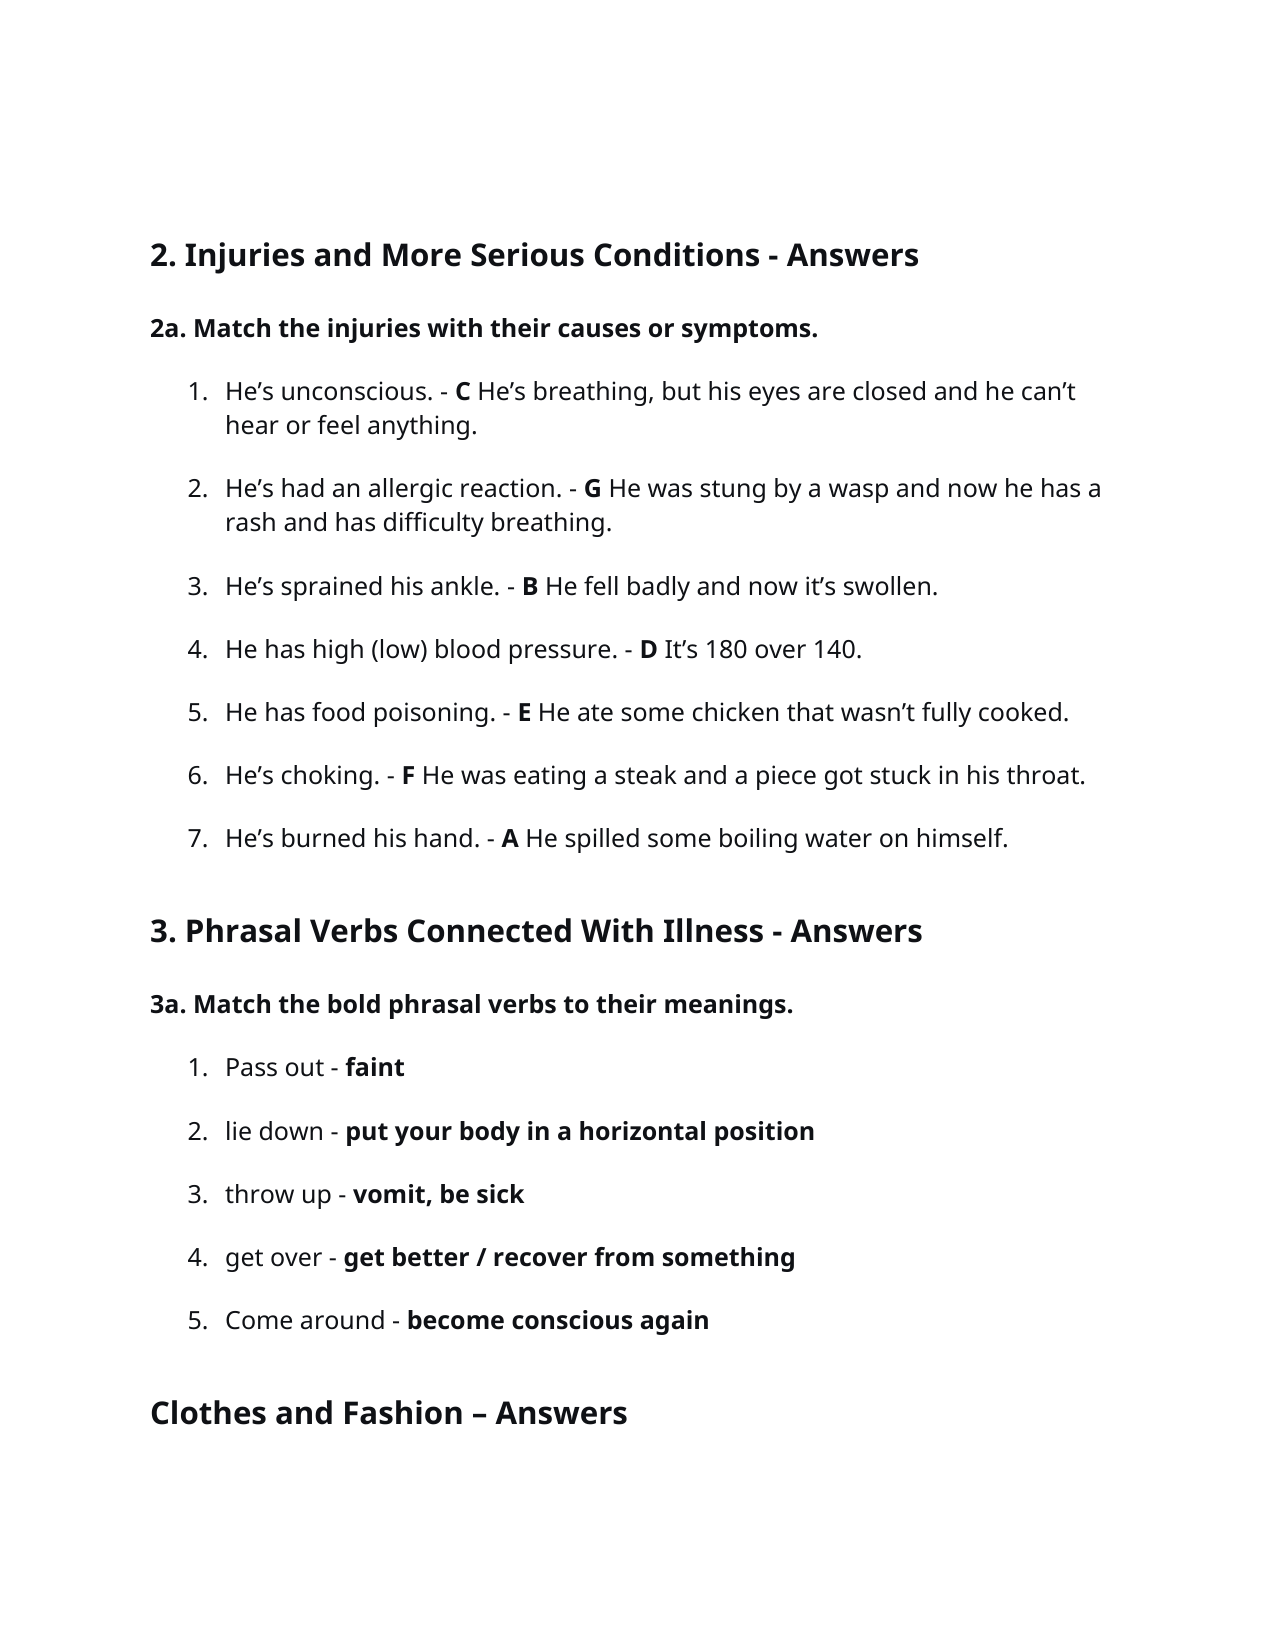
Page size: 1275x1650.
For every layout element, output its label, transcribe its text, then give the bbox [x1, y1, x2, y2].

list Come around - become conscious again [187, 1303, 1125, 1337]
list He’s had an allergic reaction. - G He was stung by a wasp and now he has a rash and has difficulty breathing. [187, 471, 1125, 539]
subtitle 2. Injuries and More Serious Conditions - Answers [150, 229, 1125, 276]
list Pass out - faint [187, 1050, 1125, 1084]
list He’s burned his hand. - A He spilled some boiling water on himself. [187, 821, 1125, 855]
list He has high (low) blood pressure. - D It’s 180 over 140. [187, 631, 1125, 665]
list get over - get better / recover from something [187, 1239, 1125, 1274]
list He’s unconscious. - C He’s breathing, but his eyes are closed and he can’t hear or feel anything. [187, 373, 1125, 442]
subtitle Clothes and Fashion – Answers [150, 1387, 1125, 1434]
list He has food poisoning. - E He ate some chicken that wasn’t fully cooked. [187, 694, 1125, 729]
list He’s choking. - F He was eating a steak and a piece got stuck in his throat. [187, 758, 1125, 792]
subtitle 2a. Match the injuries with their causes or symptoms. [150, 301, 1125, 344]
subtitle 3a. Match the bold phrasal verbs to their meanings. [150, 977, 1125, 1021]
subtitle 3. Phrasal Verbs Connected With Illness - Answers [150, 905, 1125, 952]
list lie down - put your body in a horizontal position [187, 1113, 1125, 1147]
list He’s sprained his ankle. - B He fell badly and now it’s swollen. [187, 568, 1125, 602]
list throw up - vomit, be sick [187, 1176, 1125, 1210]
